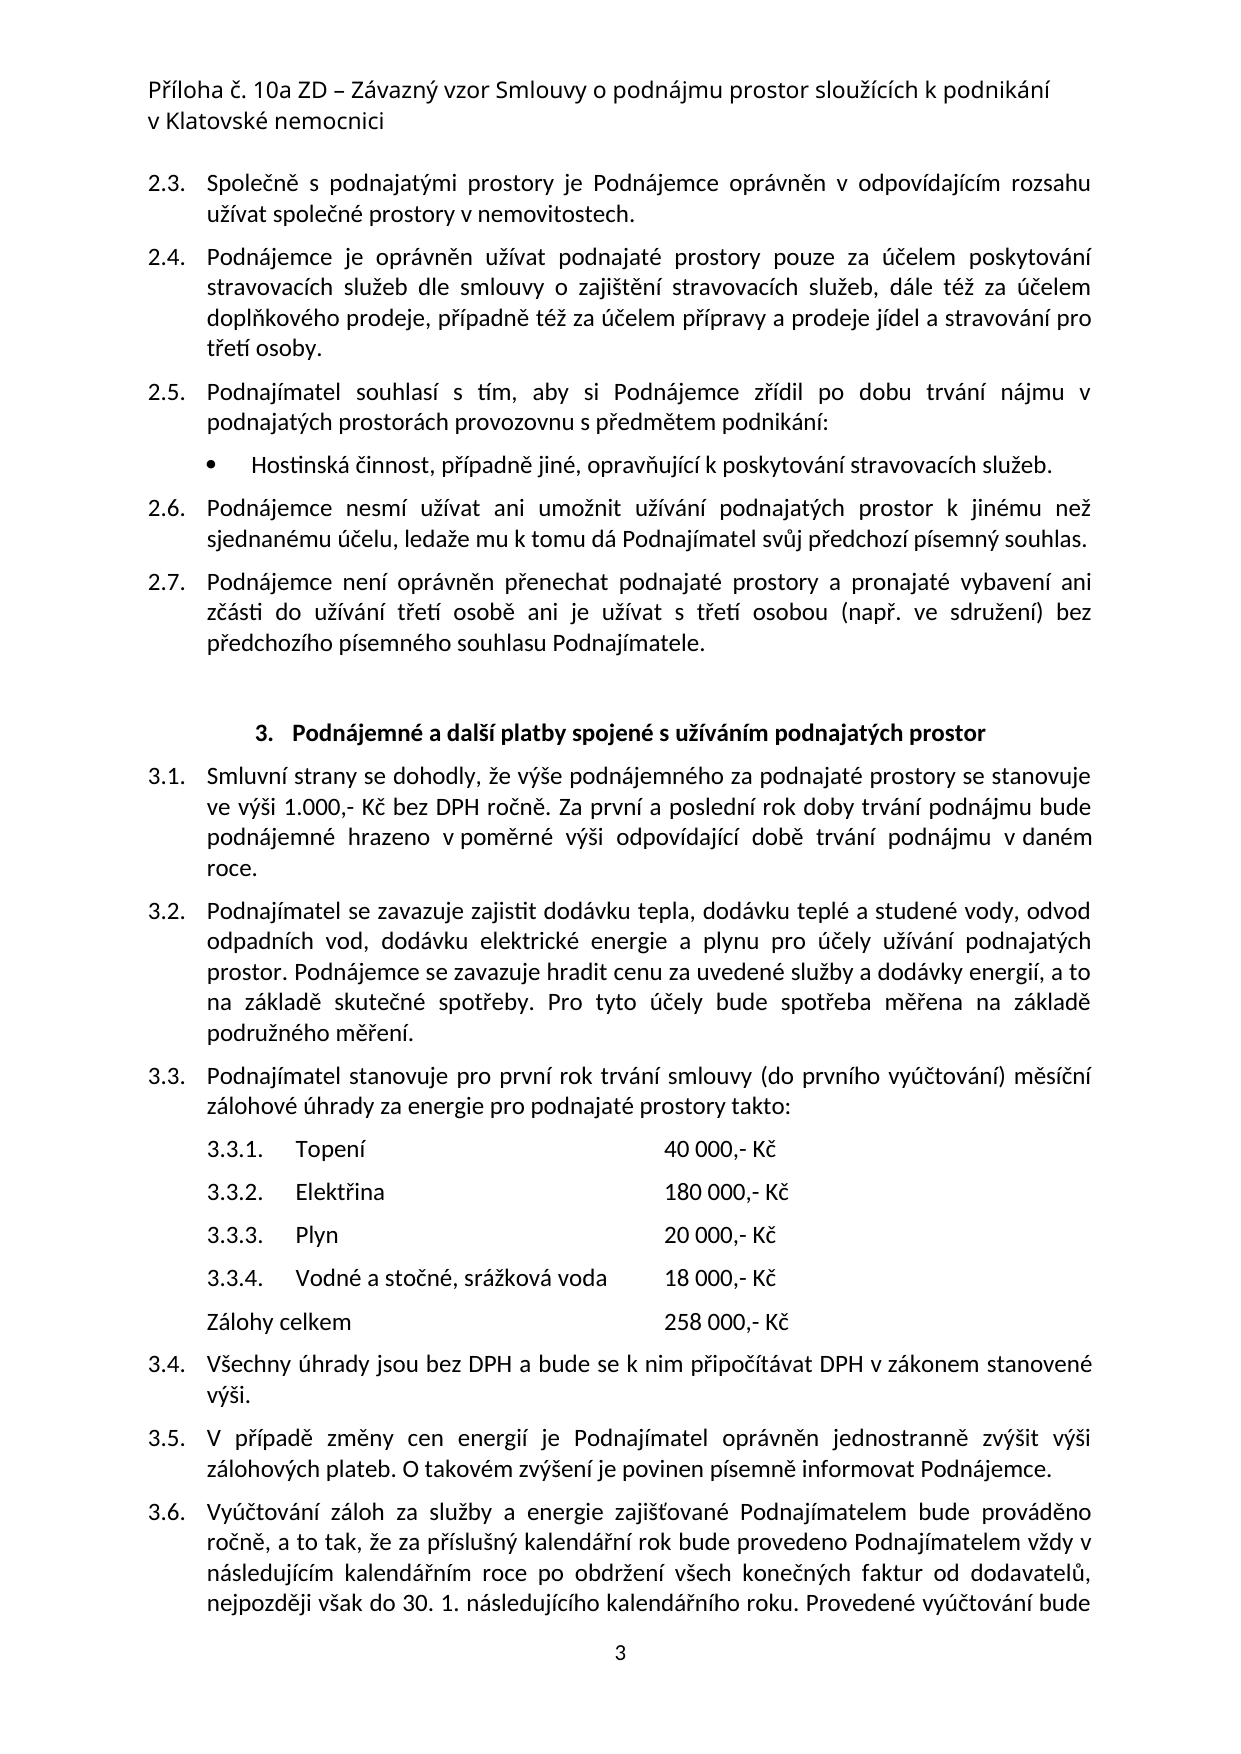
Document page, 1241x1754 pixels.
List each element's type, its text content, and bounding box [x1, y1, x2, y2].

subtitle Podnájemce není oprávněn přenechat podnajaté prostory a pronajaté vybavení ani zčásti do užívání třetí osobě ani je užívat s třetí osobou (např. ve sdružení) bez předchozího písemného souhlasu Podnajímatele. [148, 566, 1093, 657]
subtitle Zálohy celkem 258 000,- Kč [207, 1306, 1093, 1336]
subtitle Podnajímatel se zavazuje zajistit dodávku tepla, dodávku teplé a studené vody, odvod odpadních vod, dodávku elektrické energie a plynu pro účely užívání podnajatých prostor. Podnájemce se zavazuje hradit cenu za uvedené služby a dodávky energií, a to na základě skutečné spotřeby. Pro tyto účely bude spotřeba měřena na základě podružného měření. [148, 895, 1093, 1047]
subtitle Hostinská činnost, případně jiné, opravňující k poskytování stravovacích služeb. [207, 449, 1093, 480]
subtitle Plyn 20 000,- Kč [207, 1219, 1093, 1250]
subtitle V případě změny cen energií je Podnajímatel oprávněn jednostranně zvýšit výši zálohových plateb. O takovém zvýšení je povinen písemně informovat Podnájemce. [148, 1422, 1093, 1483]
subtitle Společně s podnajatými prostory je Podnájemce oprávněn v odpovídajícím rozsahu užívat společné prostory v nemovitostech. [148, 167, 1093, 228]
subtitle Smluvní strany se dohodly, že výše podnájemného za podnajaté prostory se stanovuje ve výši 1.000,- Kč bez DPH ročně. Za první a poslední rok doby trvání podnájmu bude podnájemné hrazeno v poměrné výši odpovídající době trvání podnájmu v daném roce. [148, 760, 1093, 882]
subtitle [148, 1496, 1093, 1618]
subtitle Podnájemce nesmí užívat ani umožnit užívání podnajatých prostor k jinému než sjednanému účelu, ledaže mu k tomu dá Podnajímatel svůj předchozí písemný souhlas. [148, 492, 1093, 553]
subtitle Elektřina 180 000,- Kč [207, 1177, 1093, 1207]
subtitle Topení 40 000,- Kč [207, 1133, 1093, 1164]
subtitle Všechny úhrady jsou bez DPH a bude se k nim připočítávat DPH v zákonem stanovené výši. [148, 1349, 1093, 1410]
subtitle Podnajímatel stanovuje pro první rok trvání smlouvy (do prvního vyúčtování) měsíční zálohové úhrady za energie pro podnajaté prostory takto: [148, 1060, 1093, 1121]
subtitle Podnájemné a další platby spojené s užíváním podnajatých prostor [148, 717, 1093, 748]
subtitle Podnajímatel souhlasí s tím, aby si Podnájemce zřídil po dobu trvání nájmu v podnajatých prostorách provozovnu s předmětem podnikání: [148, 376, 1093, 437]
subtitle Podnájemce je oprávněn užívat podnajaté prostory pouze za účelem poskytování stravovacích služeb dle smlouvy o zajištění stravovacích služeb, dále též za účelem doplňkového prodeje, případně též za účelem přípravy a prodeje jídel a stravování pro třetí osoby. [148, 241, 1093, 363]
subtitle Vodné a stočné, srážková voda 18 000,- Kč [207, 1263, 1093, 1293]
